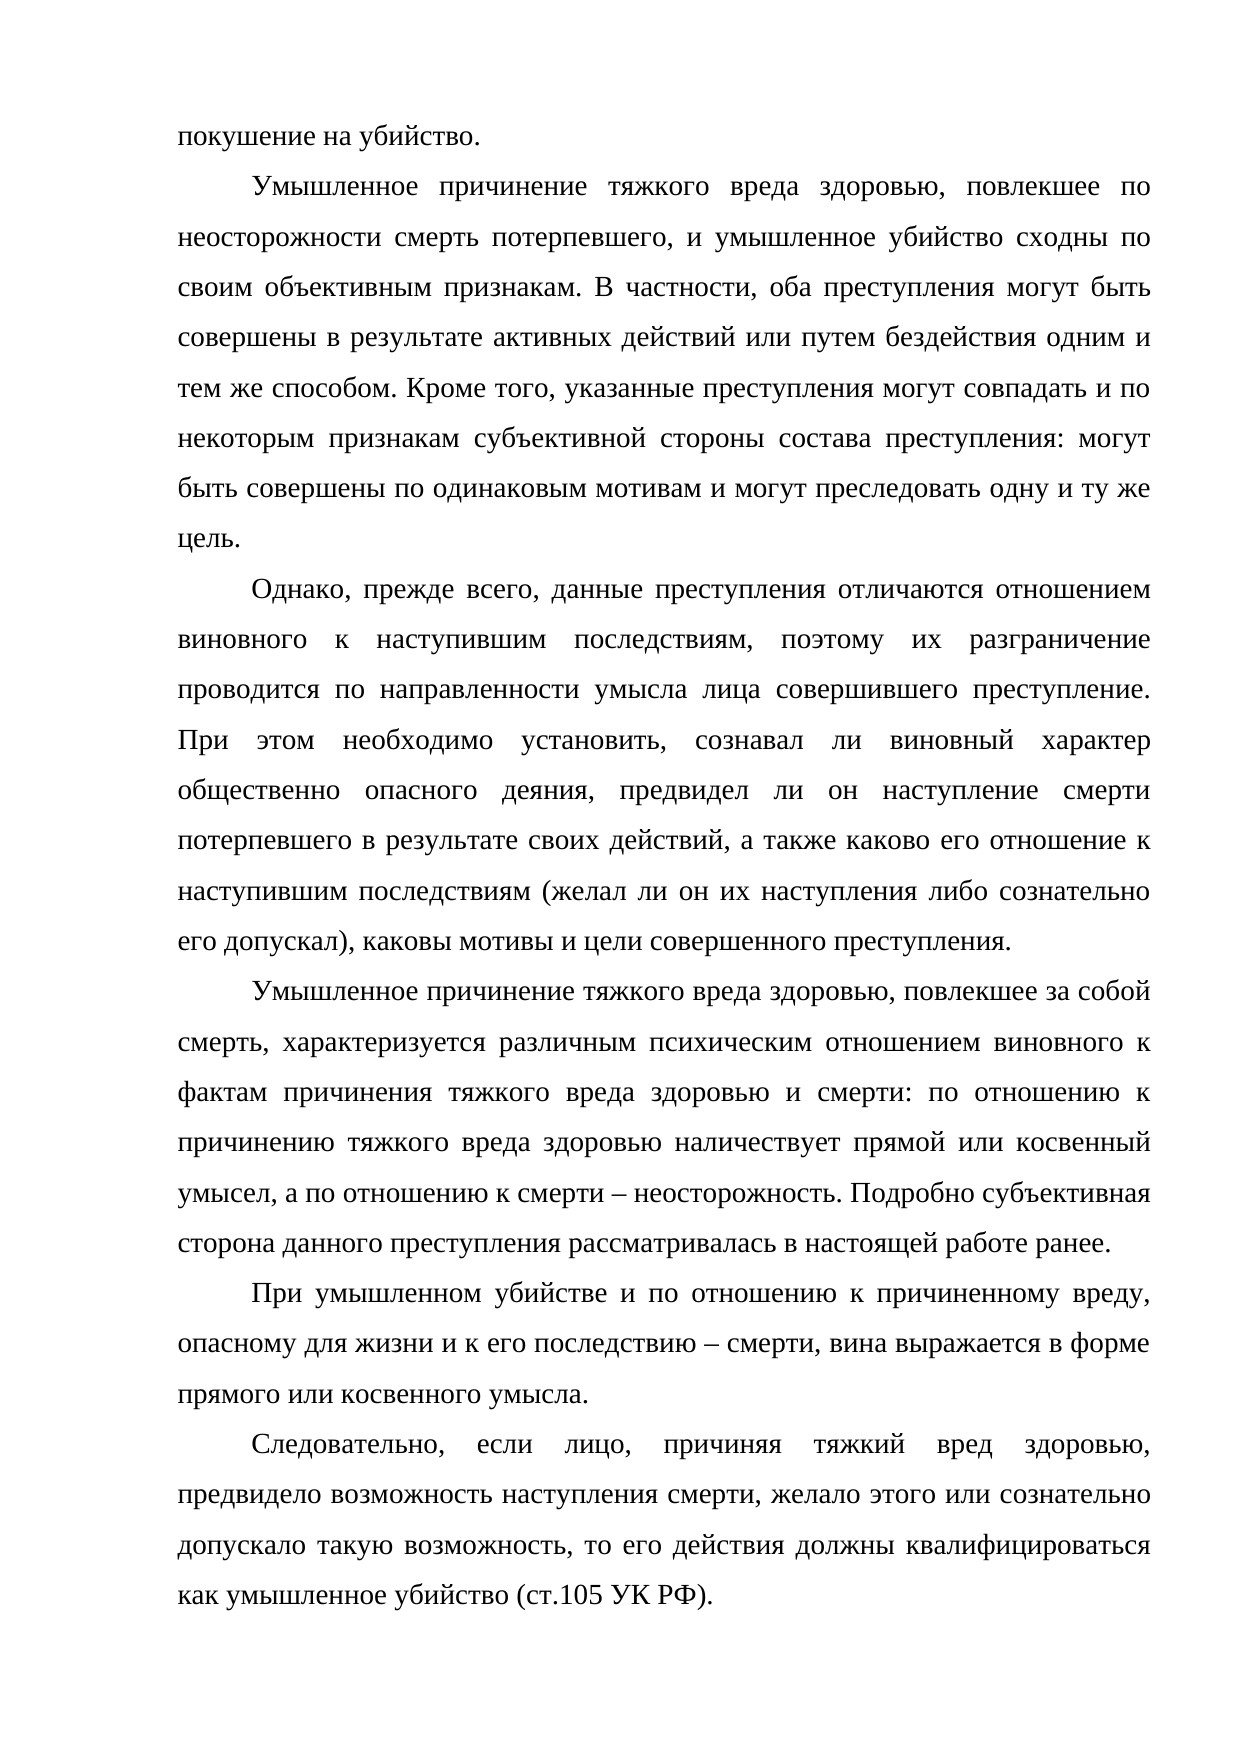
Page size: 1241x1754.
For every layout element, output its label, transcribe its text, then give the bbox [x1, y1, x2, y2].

text Следовательно, если лицо, причиняя тяжкий вред здоровью, предвидело возможность наступления смерти, желало этого или сознательно допускало такую возможность, то его действия должны квалифицироваться как умышленное убийство (ст.105 УК РФ). [177, 1426, 1152, 1611]
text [177, 118, 1152, 152]
text Умышленное причинение тяжкого вреда здоровью, повлекшее по неосторожности смерть потерпевшего, и умышленное убийство сходны по своим объективным признакам. В частности, оба преступления могут быть совершены в результате активных действий или путем бездействия одним и тем же способом. Кроме того, указанные преступления могут совпадать и по некоторым признакам субъективной стороны состава преступления: могут быть совершены по одинаковым мотивам и могут преследовать одну и ту же цель. [177, 168, 1152, 554]
text При умышленном убийстве и по отношению к причиненному вреду, опасному для жизни и к его последствию – смерти, вина выражается в форме прямого или косвенного умысла. [177, 1275, 1152, 1409]
text Умышленное причинение тяжкого вреда здоровью, повлекшее за собой смерть, характеризуется различным психическим отношением виновного к фактам причинения тяжкого вреда здоровью и смерти: по отношению к причинению тяжкого вреда здоровью наличествует прямой или косвенный умысел, а по отношению к смерти – неосторожность. Подробно субъективная сторона данного преступления рассматривалась в настоящей работе ранее. [177, 973, 1152, 1258]
text Однако, прежде всего, данные преступления отличаются отношением виновного к наступившим последствиям, поэтому их разграничение проводится по направленности умысла лица совершившего преступление. При этом необходимо установить, сознавал ли виновный характер общественно опасного деяния, предвидел ли он наступление смерти потерпевшего в результате своих действий, а также каково его отношение к наступившим последствиям (желал ли он их наступления либо сознательно его допускал), каковы мотивы и цели совершенного преступления. [177, 571, 1152, 957]
